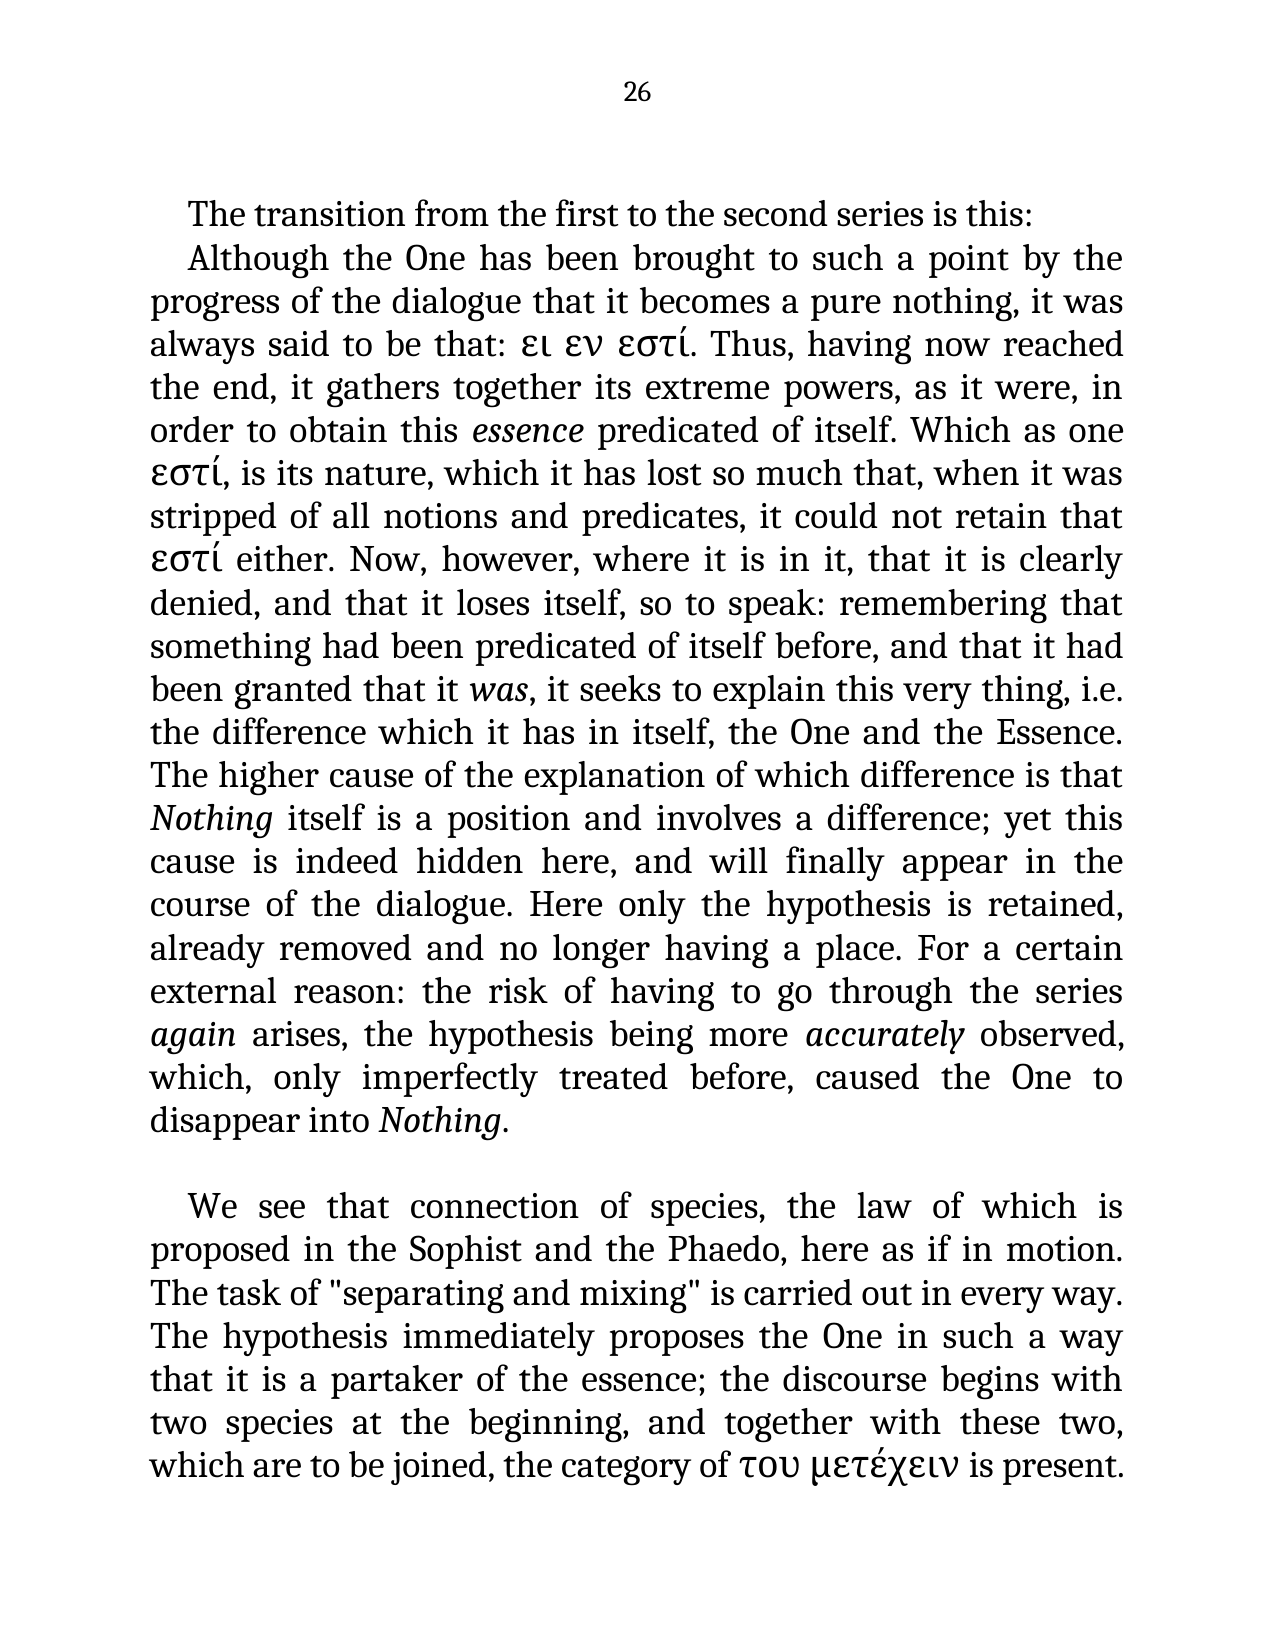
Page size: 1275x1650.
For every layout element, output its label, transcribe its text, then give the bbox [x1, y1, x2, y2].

text Although the One has been brought to such a point by the progress of the dialogue that it becomes a pure nothing, it was always said to be that: ει εν εστί. Thus, having now reached the end, it gathers together its extreme powers, as it were, in order to obtain this essence predicated of itself. Which as one εστί, is its nature, which it has lost so much that, when it was stripped of all notions and predicates, it could not retain that εστί either. Now, however, where it is in it, that it is clearly denied, and that it loses itself, so to speak: remembering that something had been predicated of itself before, and that it had been granted that it was, it seeks to explain this very thing, i.e. the difference which it has in itself, the One and the Essence. The higher cause of the explanation of which difference is that Nothing itself is a position and involves a difference; yet this cause is indeed hidden here, and will finally appear in the course of the dialogue. Here only the hypothesis is retained, already removed and no longer having a place. For a certain external reason: the risk of having to go through the series again arises, the hypothesis being more accurately observed, which, only imperfectly treated before, caused the One to disappear into Nothing. [150, 236, 1125, 1142]
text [150, 1185, 1125, 1487]
text The transition from the first to the second series is this: [150, 193, 1125, 236]
